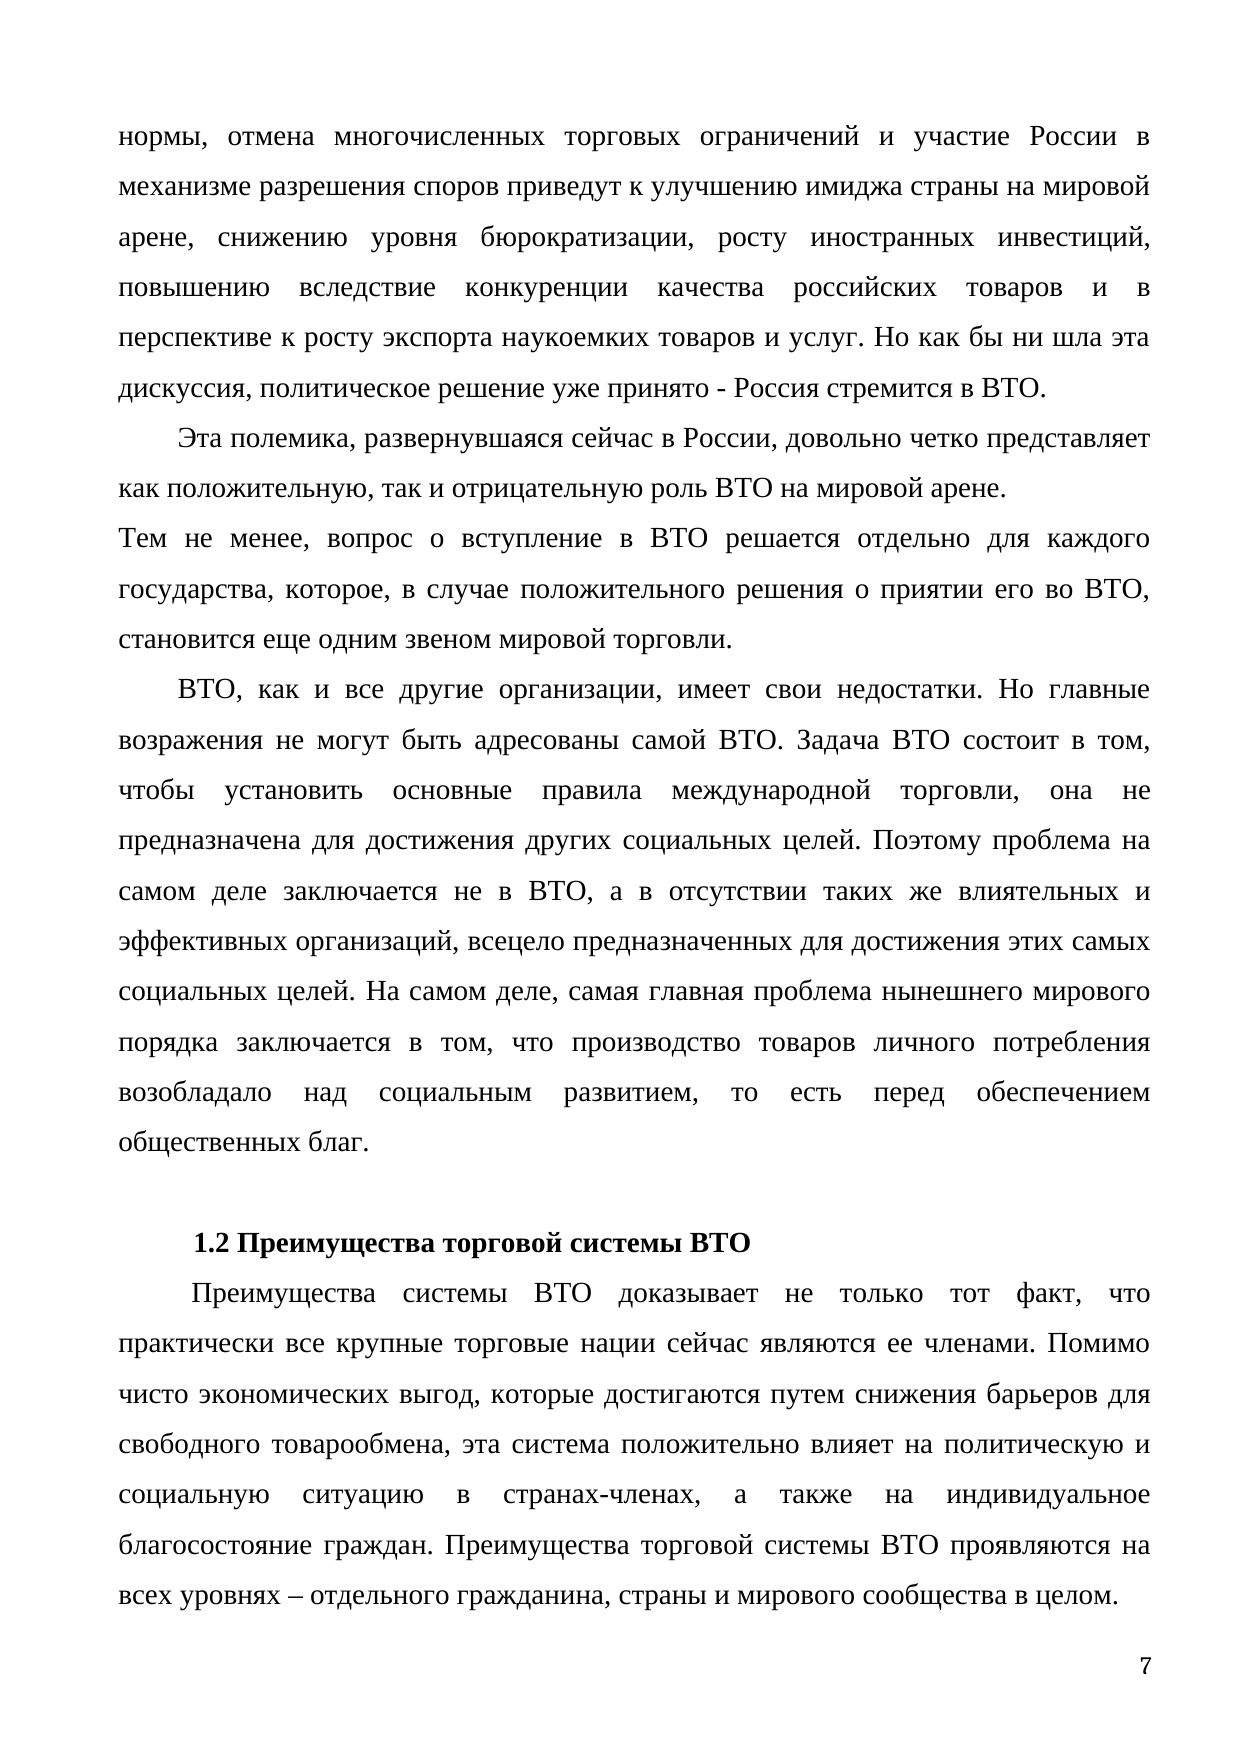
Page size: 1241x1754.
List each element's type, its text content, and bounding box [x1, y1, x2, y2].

text Преимущества системы ВТО доказывает не только тот факт, что практически все крупные торговые нации сейчас являются ее членами. Помимо чисто экономических выгод, которые достигаются путем снижения барьеров для свободного товарообмена, эта система положительно влияет на политическую и социальную ситуацию в странах-членах, а также на индивидуальное благосостояние граждан. Преимущества торговой системы ВТО проявляются на всех уровнях – отдельного гражданина, страны и мирового сообщества в целом. [118, 1275, 1152, 1611]
text 1.2 Преимущества торговой системы ВТО [118, 1225, 1152, 1258]
text Тем не менее, вопрос о вступление в ВТО решается отдельно для каждого государства, которое, в случае положительного решения о приятии его во ВТО, становится еще одним звеном мировой торговли. [118, 521, 1152, 655]
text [118, 118, 1152, 403]
text Эта полемика, развернувшаяся сейчас в России, довольно четко представляет как положительную, так и отрицательную роль ВТО на мировой арене. [118, 420, 1152, 504]
text ВТО, как и все другие организации, имеет свои недостатки. Но главные возражения не могут быть адресованы самой ВТО. Задача ВТО состоит в том, чтобы установить основные правила международной торговли, она не предназначена для достижения других социальных целей. Поэтому проблема на самом деле заключается не в ВТО, а в отсутствии таких же влиятельных и эффективных организаций, всецело предназначенных для достижения этих самых социальных целей. На самом деле, самая главная проблема нынешнего мирового порядка заключается в том, что производство товаров личного потребления возобладало над социальным развитием, то есть перед обеспечением общественных благ. [118, 672, 1152, 1158]
